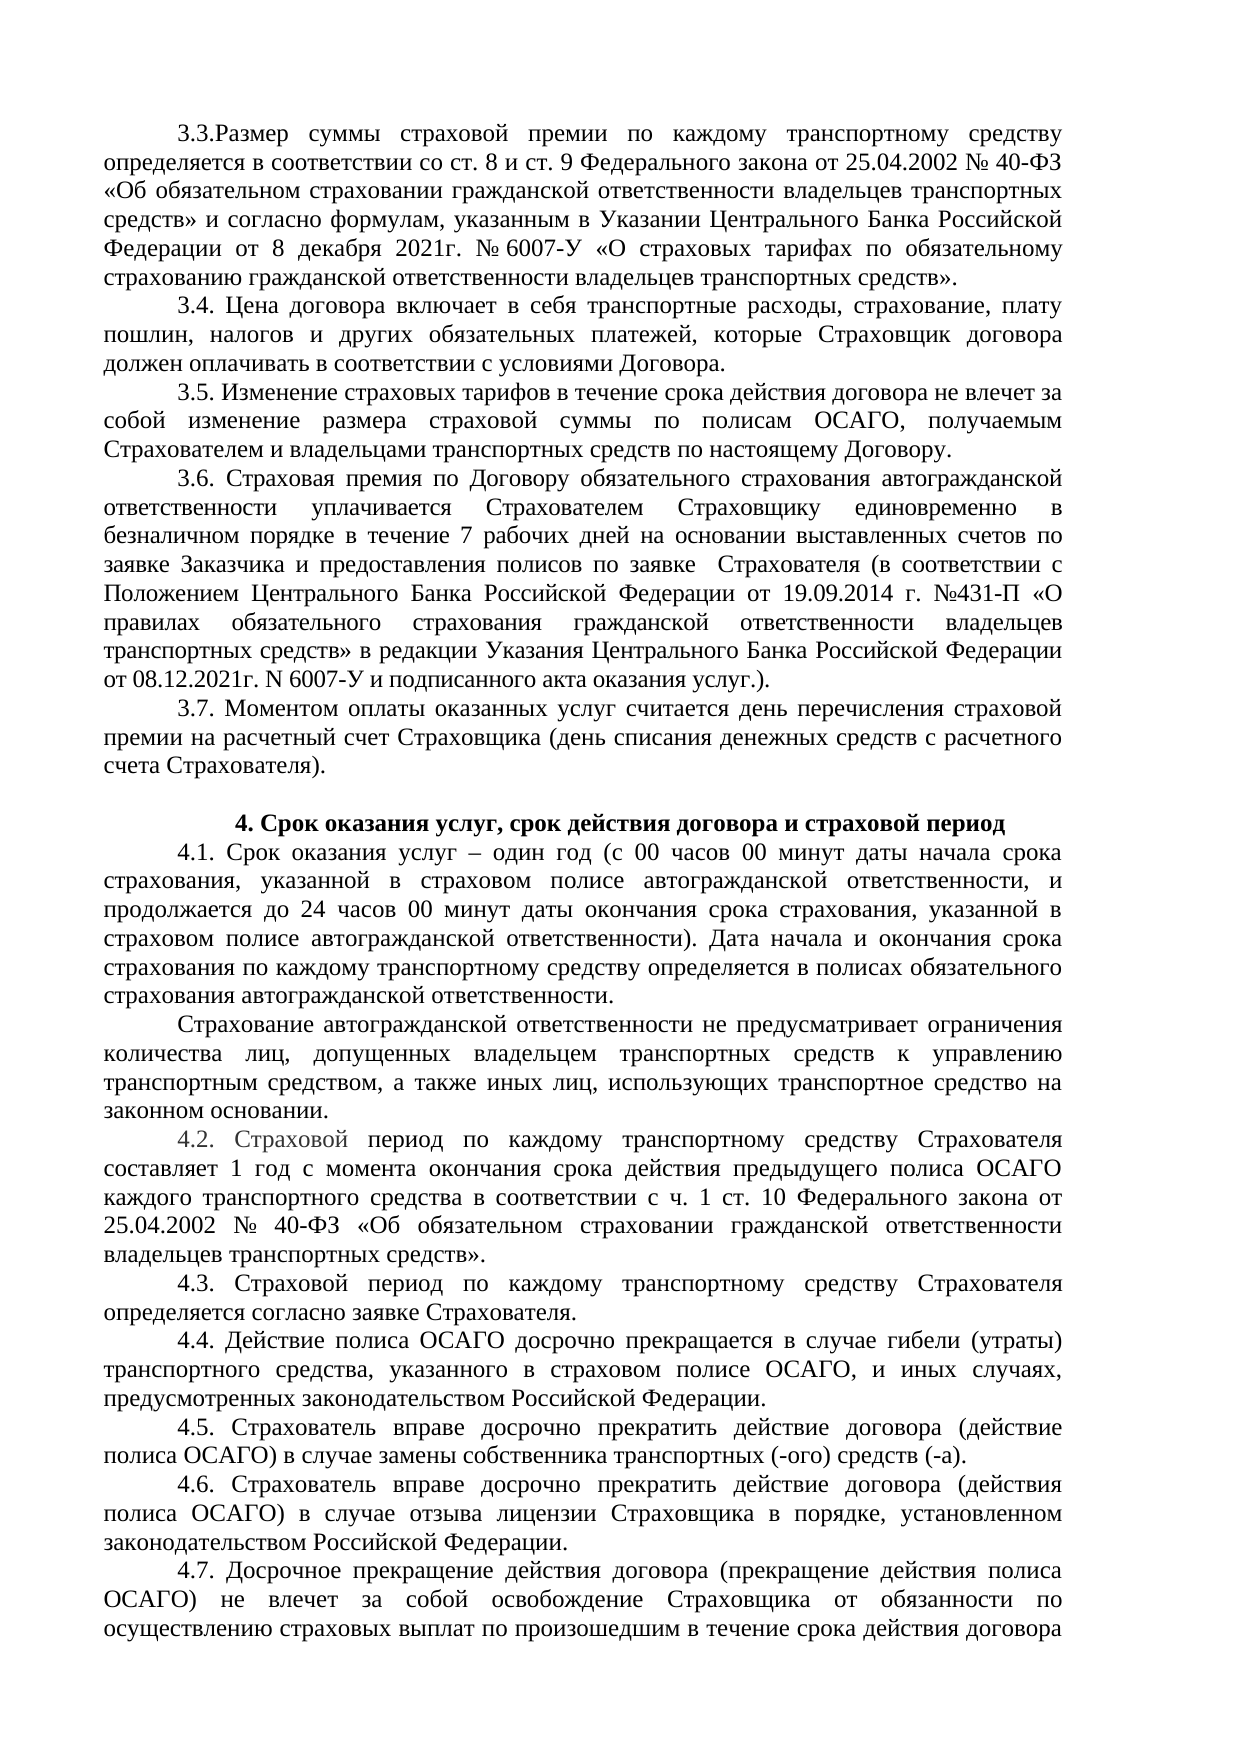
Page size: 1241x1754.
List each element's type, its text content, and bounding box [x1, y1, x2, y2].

text 4.3. Страховой период по каждому транспортному средству Страхователя определяется согласно заявке Страхователя. [103, 1268, 1063, 1326]
text 3.5. Изменение страховых тарифов в течение срока действия договора не влечет за собой изменение размера страховой суммы по полисам ОСАГО, получаемым Страхователем и владельцами транспортных средств по настоящему Договору. [103, 377, 1063, 463]
text 4. Срок оказания услуг, срок действия договора и страховой период [103, 808, 1063, 837]
text 4.2. Страховой период по каждому транспортному средству Страхователя составляет 1 год с момента окончания срока действия предыдущего полиса ОСАГО каждого транспортного средства в соответствии с ч. 1 ст. 10 Федерального закона от 25.04.2002 № 40-ФЗ «Об обязательном страховании гражданской ответственности владельцев транспортных средств». [103, 1124, 1063, 1268]
text Страхование автогражданской ответственности не предусматривает ограничения количества лиц, допущенных владельцем транспортных средств к управлению транспортным средством, а также иных лиц, использующих транспортное средство на законном основании. [103, 1009, 1063, 1124]
text 3.3.Размер суммы страховой премии по каждому транспортному средству определяется в соответствии со ст. 8 и ст. 9 Федерального закона от 25.04.2002 № 40-ФЗ «Об обязательном страховании гражданской ответственности владельцев транспортных средств» и согласно формулам, указанным в Указании Центрального Банка Российской Федерации от 8 декабря 2021г. № 6007-У «О страховых тарифах по обязательному страхованию гражданской ответственности владельцев транспортных средств». [103, 118, 1063, 291]
text 4.1. Срок оказания услуг – один год (с 00 часов 00 минут даты начала срока страхования, указанной в страховом полисе автогражданской ответственности, и продолжается до 24 часов 00 минут даты окончания срока страхования, указанной в страховом полисе автогражданской ответственности). Дата начала и окончания срока страхования по каждому транспортному средству определяется в полисах обязательного страхования автогражданской ответственности. [103, 837, 1063, 1009]
text 4.4. Действие полиса ОСАГО досрочно прекращается в случае гибели (утраты) транспортного средства, указанного в страховом полисе ОСАГО, и иных случаях, предусмотренных законодательством Российской Федерации. [103, 1326, 1063, 1412]
text 3.4. Цена договора включает в себя транспортные расходы, страхование, плату пошлин, налогов и других обязательных платежей, которые Страховщик договора должен оплачивать в соответствии с условиями Договора. [103, 291, 1063, 377]
text 3.7. Моментом оплаты оказанных услуг считается день перечисления страховой премии на расчетный счет Страховщика (день списания денежных средств с расчетного счета Страхователя). [103, 693, 1063, 779]
text 4.6. Страхователь вправе досрочно прекратить действие договора (действия полиса ОСАГО) в случае отзыва лицензии Страховщика в порядке, установленном законодательством Российской Федерации. [103, 1469, 1063, 1556]
text 3.6. Страховая премия по Договору обязательного страхования автогражданской ответственности уплачивается Страхователем Страховщику единовременно в безналичном порядке в течение 7 рабочих дней на основании выставленных счетов по заявке Заказчика и предоставления полисов по заявке Страхователя (в соответствии с Положением Центрального Банка Российской Федерации от 19.09.2014 г. №431-П «О правилах обязательного страхования гражданской ответственности владельцев транспортных средств» в редакции Указания Центрального Банка Российской Федерации от 08.12.2021г. N 6007-У и подписанного акта оказания услуг.). [103, 463, 1063, 693]
text 4.5. Страхователь вправе досрочно прекратить действие договора (действие полиса ОСАГО) в случае замены собственника транспортных (-ого) средств (-а). [103, 1412, 1063, 1469]
